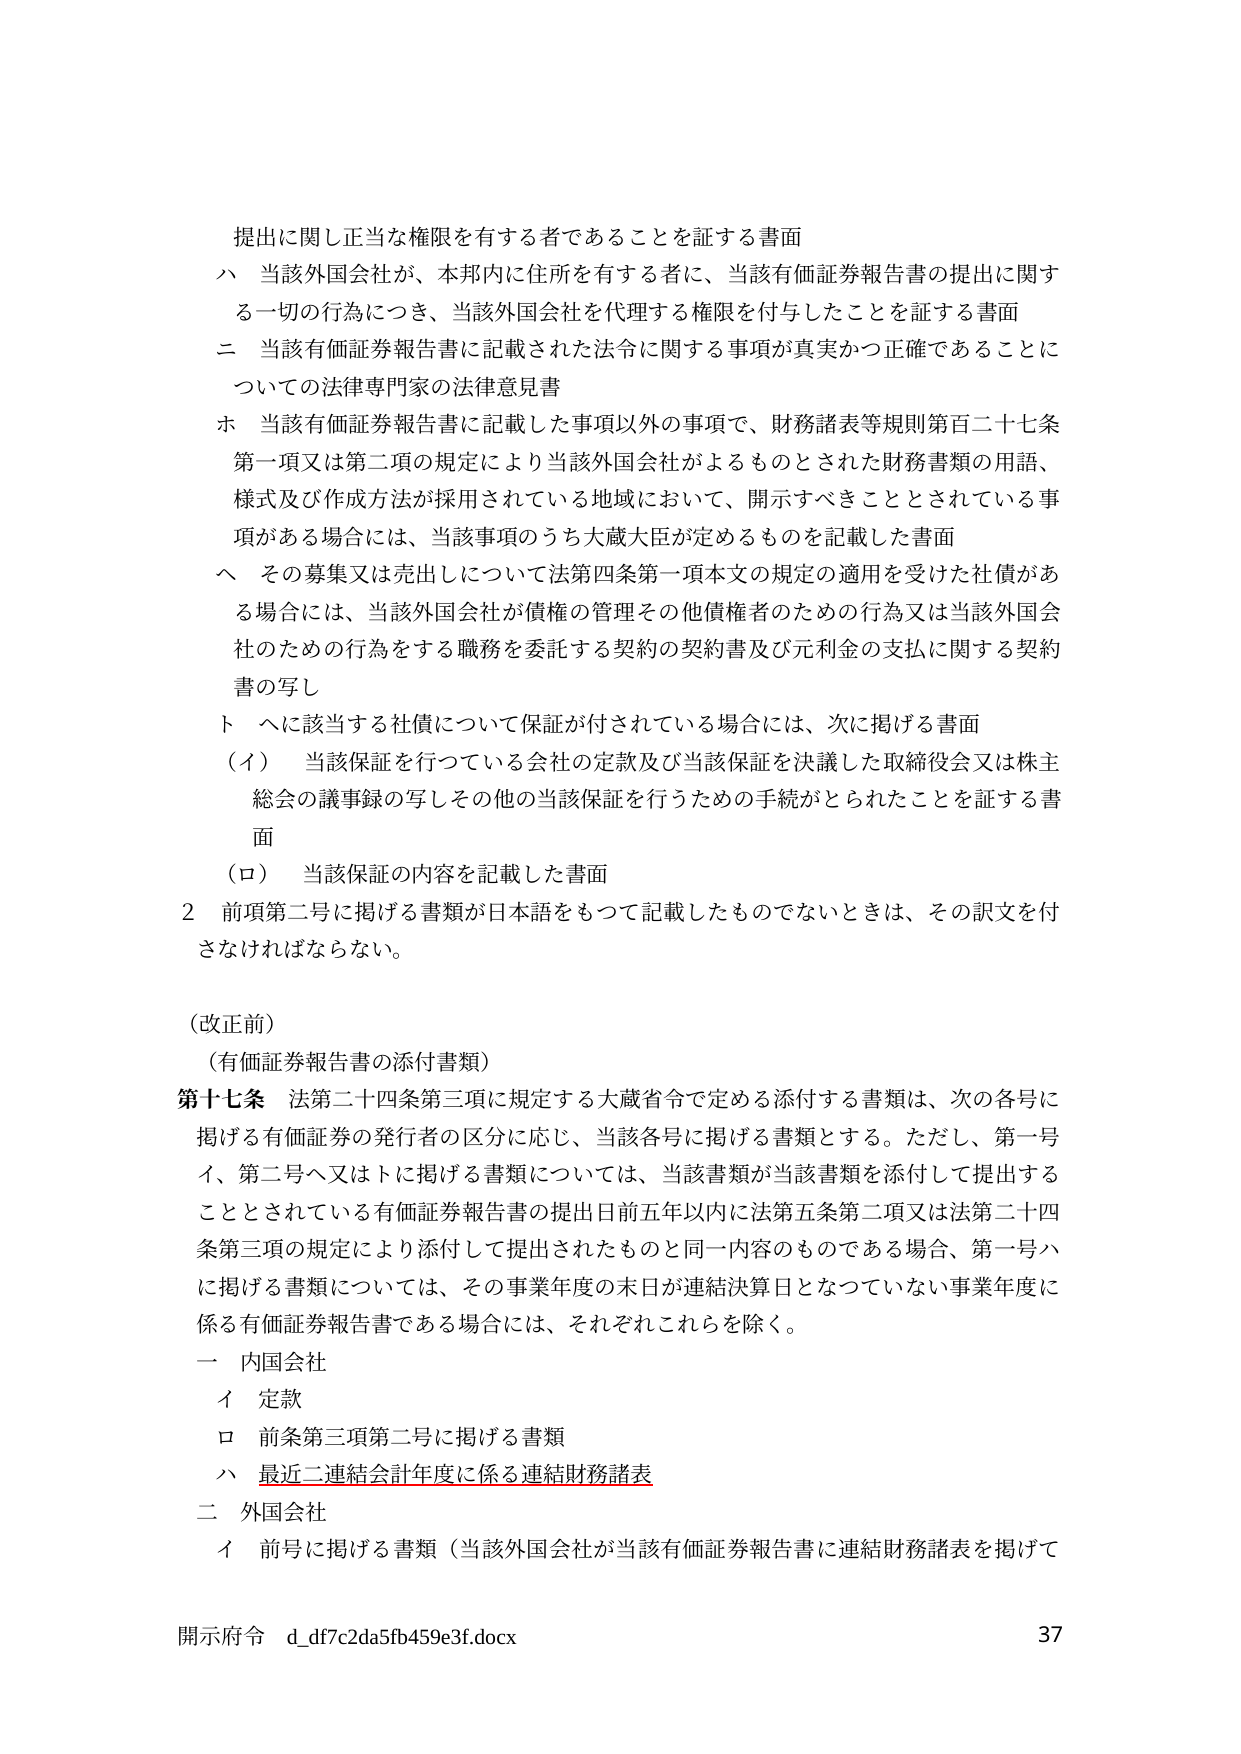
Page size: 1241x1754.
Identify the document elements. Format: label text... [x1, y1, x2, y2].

text （有価証券報告書の添付書類） [196, 1042, 1063, 1079]
text 第十七条 法第二十四条第三項に規定する大蔵省令で定める添付する書類は、次の各号に掲げる有価証券の発行者の区分に応じ、当該各号に掲げる書類とする。ただし、第一号イ、第二号ヘ又はトに掲げる書類については、当該書類が当該書類を添付して提出することとされている有価証券報告書の提出日前五年以内に法第五条第二項又は法第二十四条第三項の規定により添付して提出されたものと同一内容のものである場合、第一号ハに掲げる書類については、その事業年度の末日が連結決算日となつていない事業年度に係る有価証券報告書である場合には、それぞれこれらを除く。 [177, 1079, 1063, 1342]
text ロ 前条第三項第二号に掲げる書類 [215, 1417, 1063, 1454]
text ハ 最近二連結会計年度に係る連結財務諸表 [215, 1454, 1063, 1492]
text 二 外国会社 [196, 1492, 1063, 1529]
text ２ 前項第二号に掲げる書類が日本語をもつて記載したものでないときは、その訳文を付さなければならない。 [177, 892, 1063, 967]
text ホ 当該有価証券報告書に記載した事項以外の事項で、財務諸表等規則第百二十七条第一項又は第二項の規定により当該外国会社がよるものとされた財務書類の用語、様式及び作成方法が採用されている地域において、開示すべきこととされている事項がある場合には、当該事項のうち大蔵大臣が定めるものを記載した書面 [215, 404, 1063, 554]
text イ 定款 [215, 1379, 1063, 1417]
text ト ヘに該当する社債について保証が付されている場合には、次に掲げる書面 [215, 704, 1063, 742]
text （イ） 当該保証を行つている会社の定款及び当該保証を決議した取締役会又は株主総会の議事録の写しその他の当該保証を行うための手続がとられたことを証する書面 [215, 742, 1063, 854]
text ハ 当該外国会社が、本邦内に住所を有する者に、当該有価証券報告書の提出に関する一切の行為につき、当該外国会社を代理する権限を付与したことを証する書面 [215, 254, 1063, 329]
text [215, 217, 1063, 254]
text ヘ その募集又は売出しについて法第四条第一項本文の規定の適用を受けた社債がある場合には、当該外国会社が債権の管理その他債権者のための行為又は当該外国会社のための行為をする職務を委託する契約の契約書及び元利金の支払に関する契約書の写し [215, 554, 1063, 704]
text 一 内国会社 [196, 1342, 1063, 1379]
text （改正前） [177, 1004, 1063, 1042]
text ニ 当該有価証券報告書に記載された法令に関する事項が真実かつ正確であることについての法律専門家の法律意見書 [215, 329, 1063, 404]
text （ロ） 当該保証の内容を記載した書面 [215, 854, 1063, 892]
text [215, 1529, 1063, 1567]
